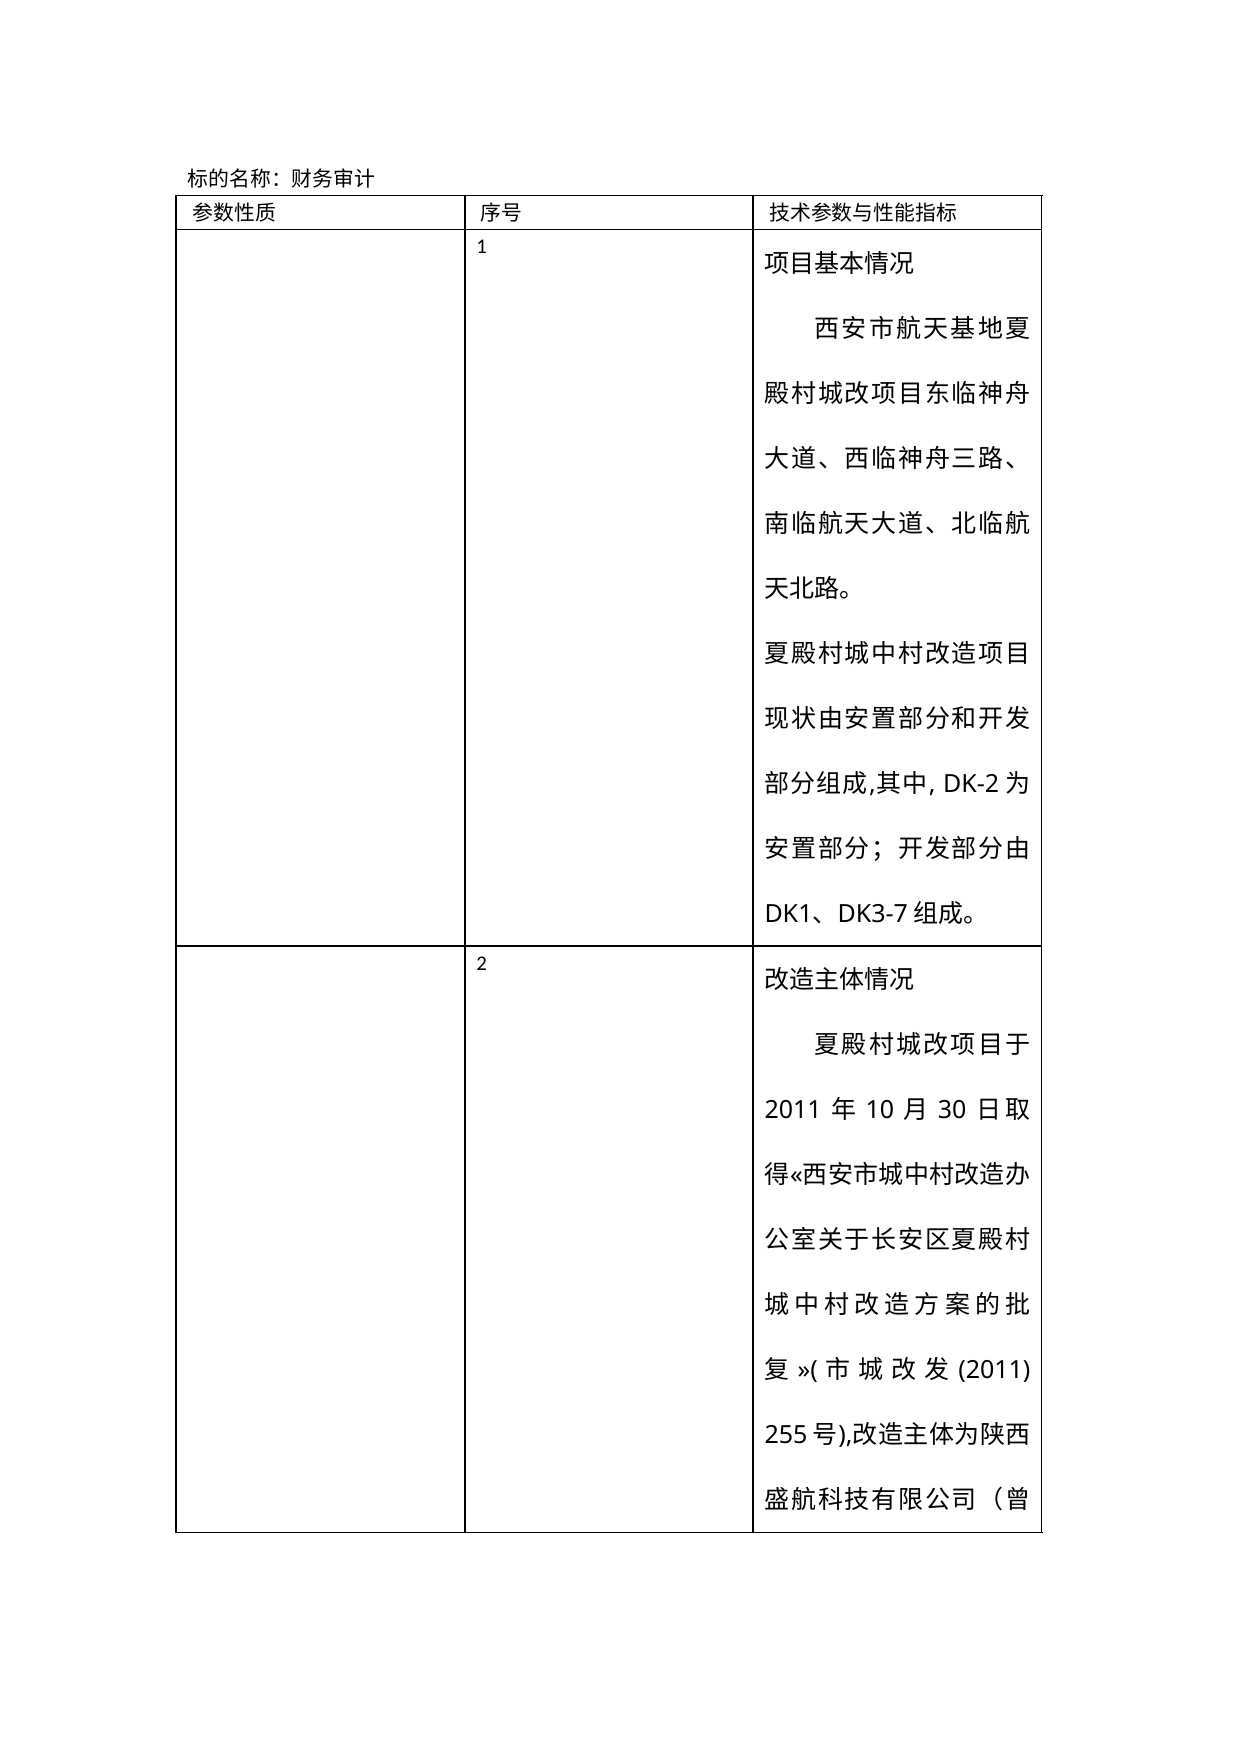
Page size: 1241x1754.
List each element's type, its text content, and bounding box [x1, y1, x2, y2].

table_header 技术参数与性能指标 [754, 196, 1041, 228]
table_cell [754, 947, 1041, 1532]
table_cell 2 [466, 947, 752, 1532]
table_cell 项目基本情况 西安市航天基地夏殿村城改项目东临神舟大道、西临神舟三路、南临航天大道、北临航天北路。 夏殿村城中村改造项目现状由安置部分和开发部分组成,其中, DK-2为安置部分；开发部分由DK1、DK3-7组成。 [754, 230, 1041, 945]
table_cell 1 [466, 230, 752, 945]
text 标的名称：财务审计 [187, 162, 1053, 194]
table_cell [177, 230, 464, 945]
table_header 参数性质 [177, 196, 464, 228]
table_cell [177, 947, 464, 1532]
table_header 序号 [466, 196, 752, 228]
